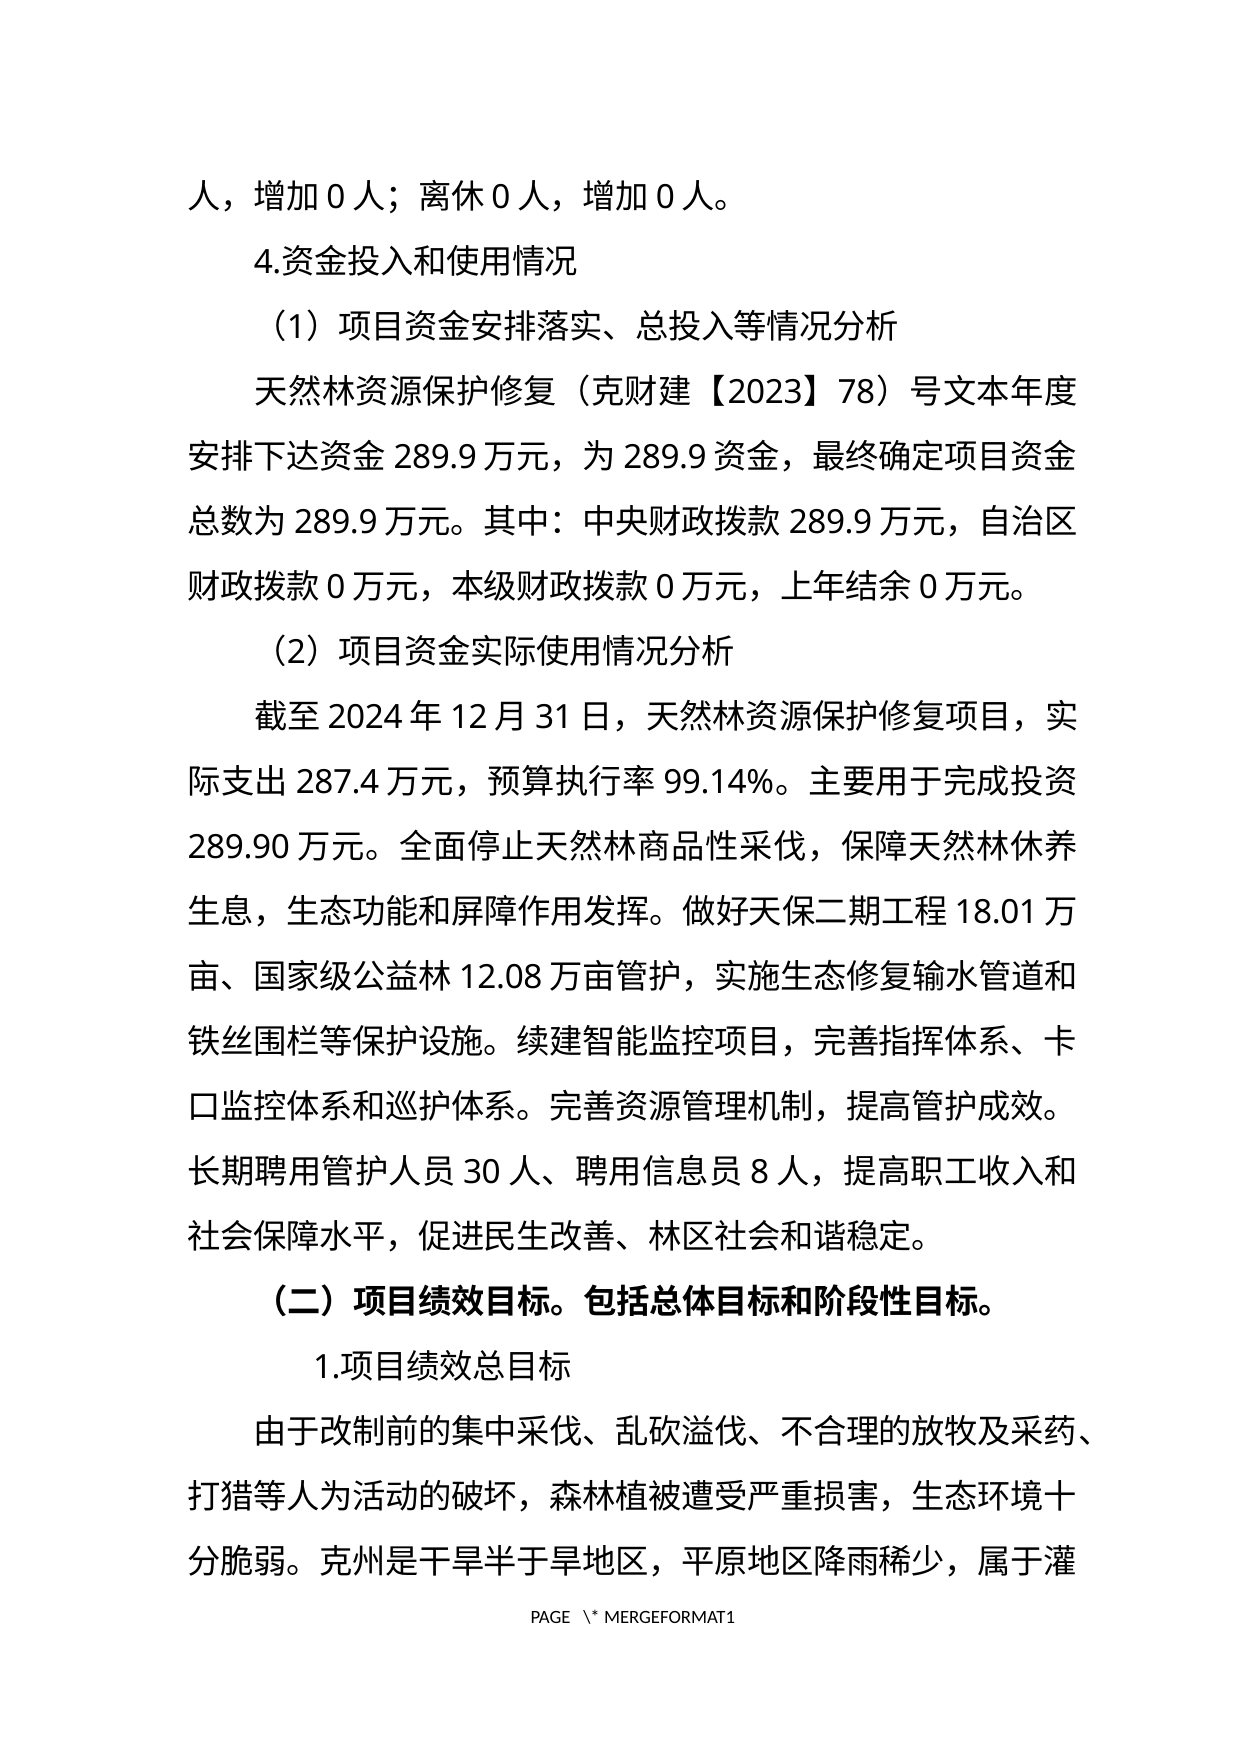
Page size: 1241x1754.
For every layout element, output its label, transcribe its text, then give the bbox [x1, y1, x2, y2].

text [187, 1332, 1078, 1592]
text （二）项目绩效目标。包括总体目标和阶段性目标。 [187, 1267, 1078, 1332]
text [187, 162, 1078, 1267]
